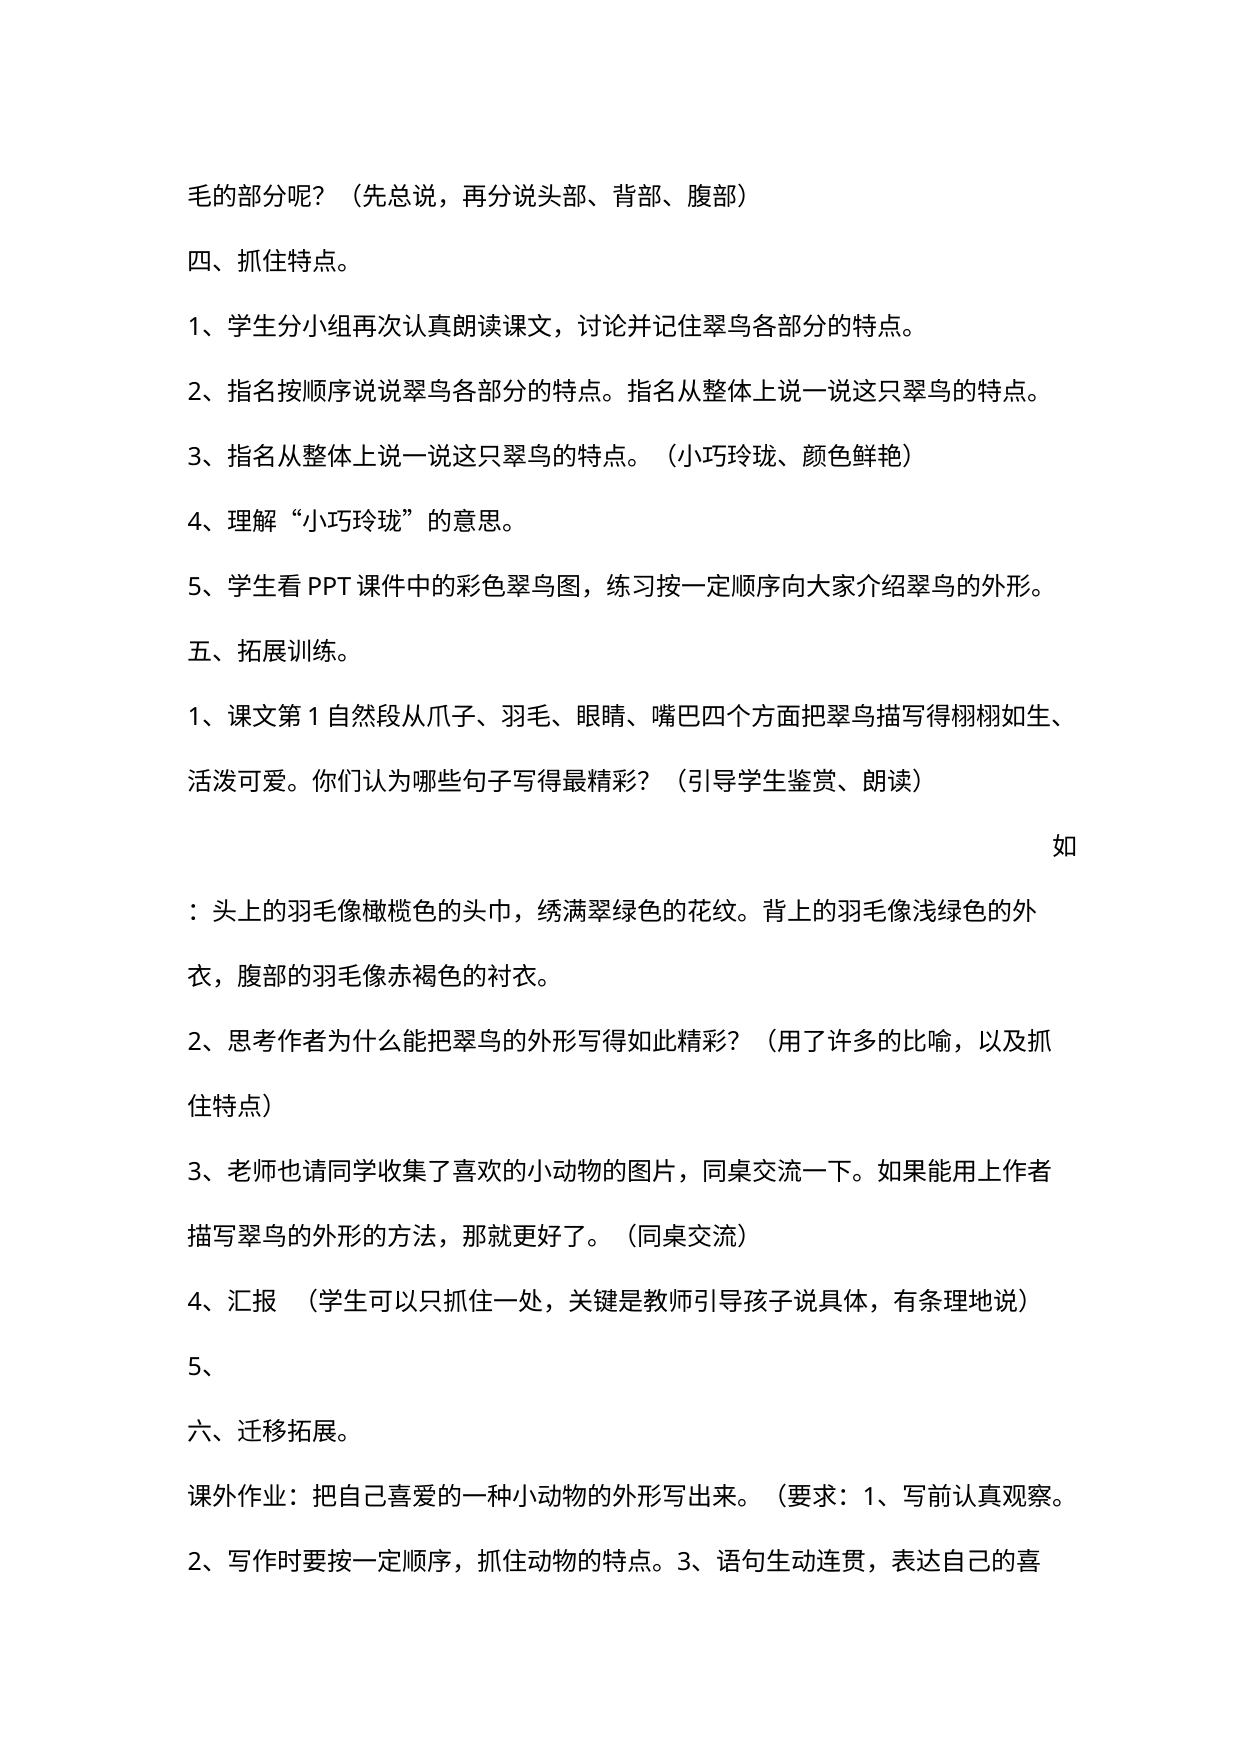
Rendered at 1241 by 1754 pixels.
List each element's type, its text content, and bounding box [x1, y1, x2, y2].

text 六、迁移拓展。 [187, 1397, 1053, 1462]
text 3、老师也请同学收集了喜欢的小动物的图片，同桌交流一下。如果能用上作者描写翠鸟的外形的方法，那就更好了。（同桌交流） [187, 1137, 1053, 1267]
text 2、指名按顺序说说翠鸟各部分的特点。指名从整体上说一说这只翠鸟的特点。 [187, 357, 1053, 422]
text 5、 [187, 1332, 1053, 1397]
text 1、学生分小组再次认真朗读课文，讨论并记住翠鸟各部分的特点。 [187, 292, 1053, 357]
text 5、学生看PPT课件中的彩色翠鸟图，练习按一定顺序向大家介绍翠鸟的外形。 [187, 552, 1053, 617]
text 2、思考作者为什么能把翠鸟的外形写得如此精彩？（用了许多的比喻，以及抓住特点） [187, 1007, 1053, 1137]
text 3、指名从整体上说一说这只翠鸟的特点。（小巧玲珑、颜色鲜艳） [187, 422, 1053, 487]
text 四、抓住特点。 [187, 227, 1053, 292]
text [187, 162, 1053, 227]
text 1、课文第1自然段从爪子、羽毛、眼睛、嘴巴四个方面把翠鸟描写得栩栩如生、活泼可爱。你们认为哪些句子写得最精彩？（引导学生鉴赏、朗读） [187, 682, 1053, 812]
text 4、汇报 （学生可以只抓住一处，关键是教师引导孩子说具体，有条理地说） [187, 1267, 1053, 1332]
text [187, 1462, 1053, 1592]
text 五、拓展训练。 [187, 617, 1053, 682]
text 4、理解“小巧玲珑”的意思。 [187, 487, 1053, 552]
text 如：头上的羽毛像橄榄色的头巾，绣满翠绿色的花纹。背上的羽毛像浅绿色的外衣，腹部的羽毛像赤褐色的衬衣。 [187, 812, 1053, 1007]
